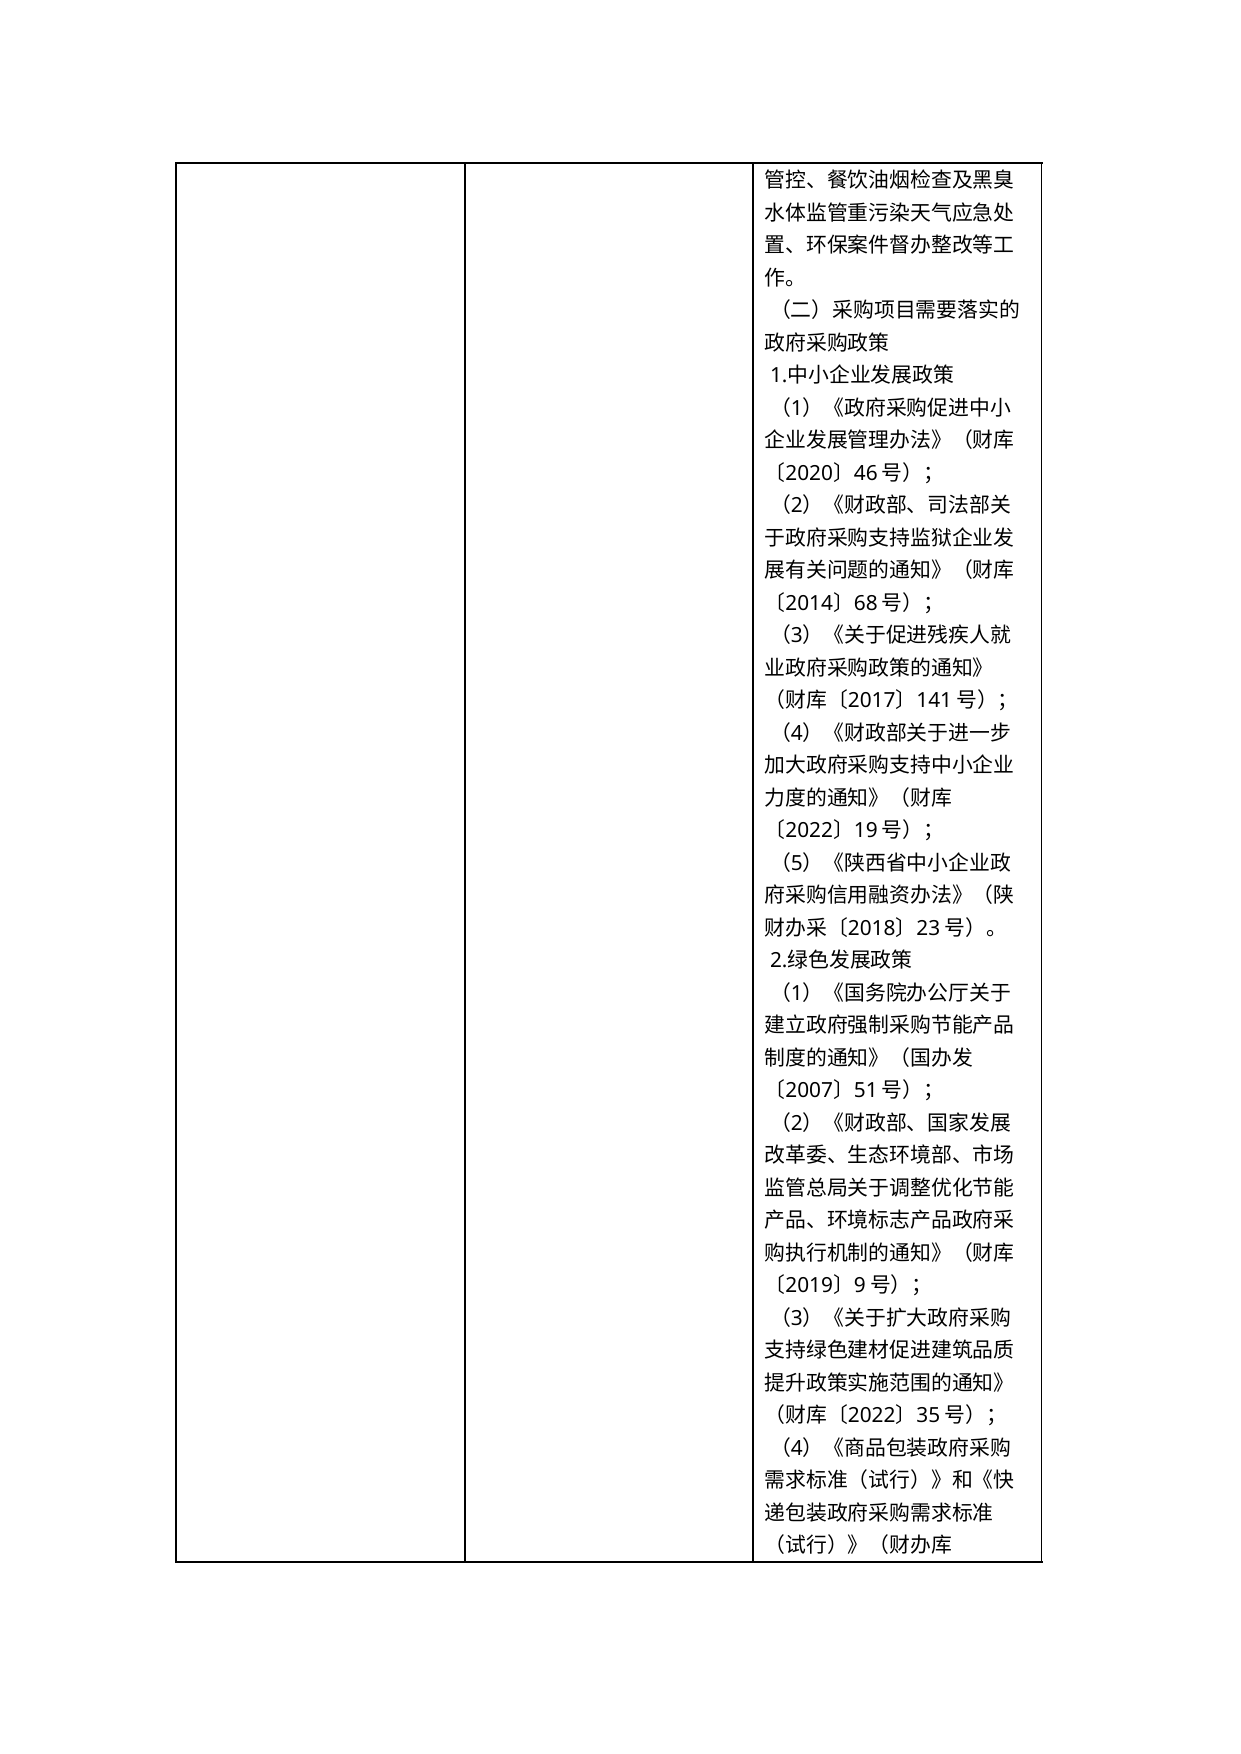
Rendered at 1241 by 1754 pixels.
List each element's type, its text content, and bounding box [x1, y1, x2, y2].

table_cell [754, 164, 1041, 1561]
table_cell 1 [177, 164, 464, 1561]
table_cell [466, 164, 752, 1561]
